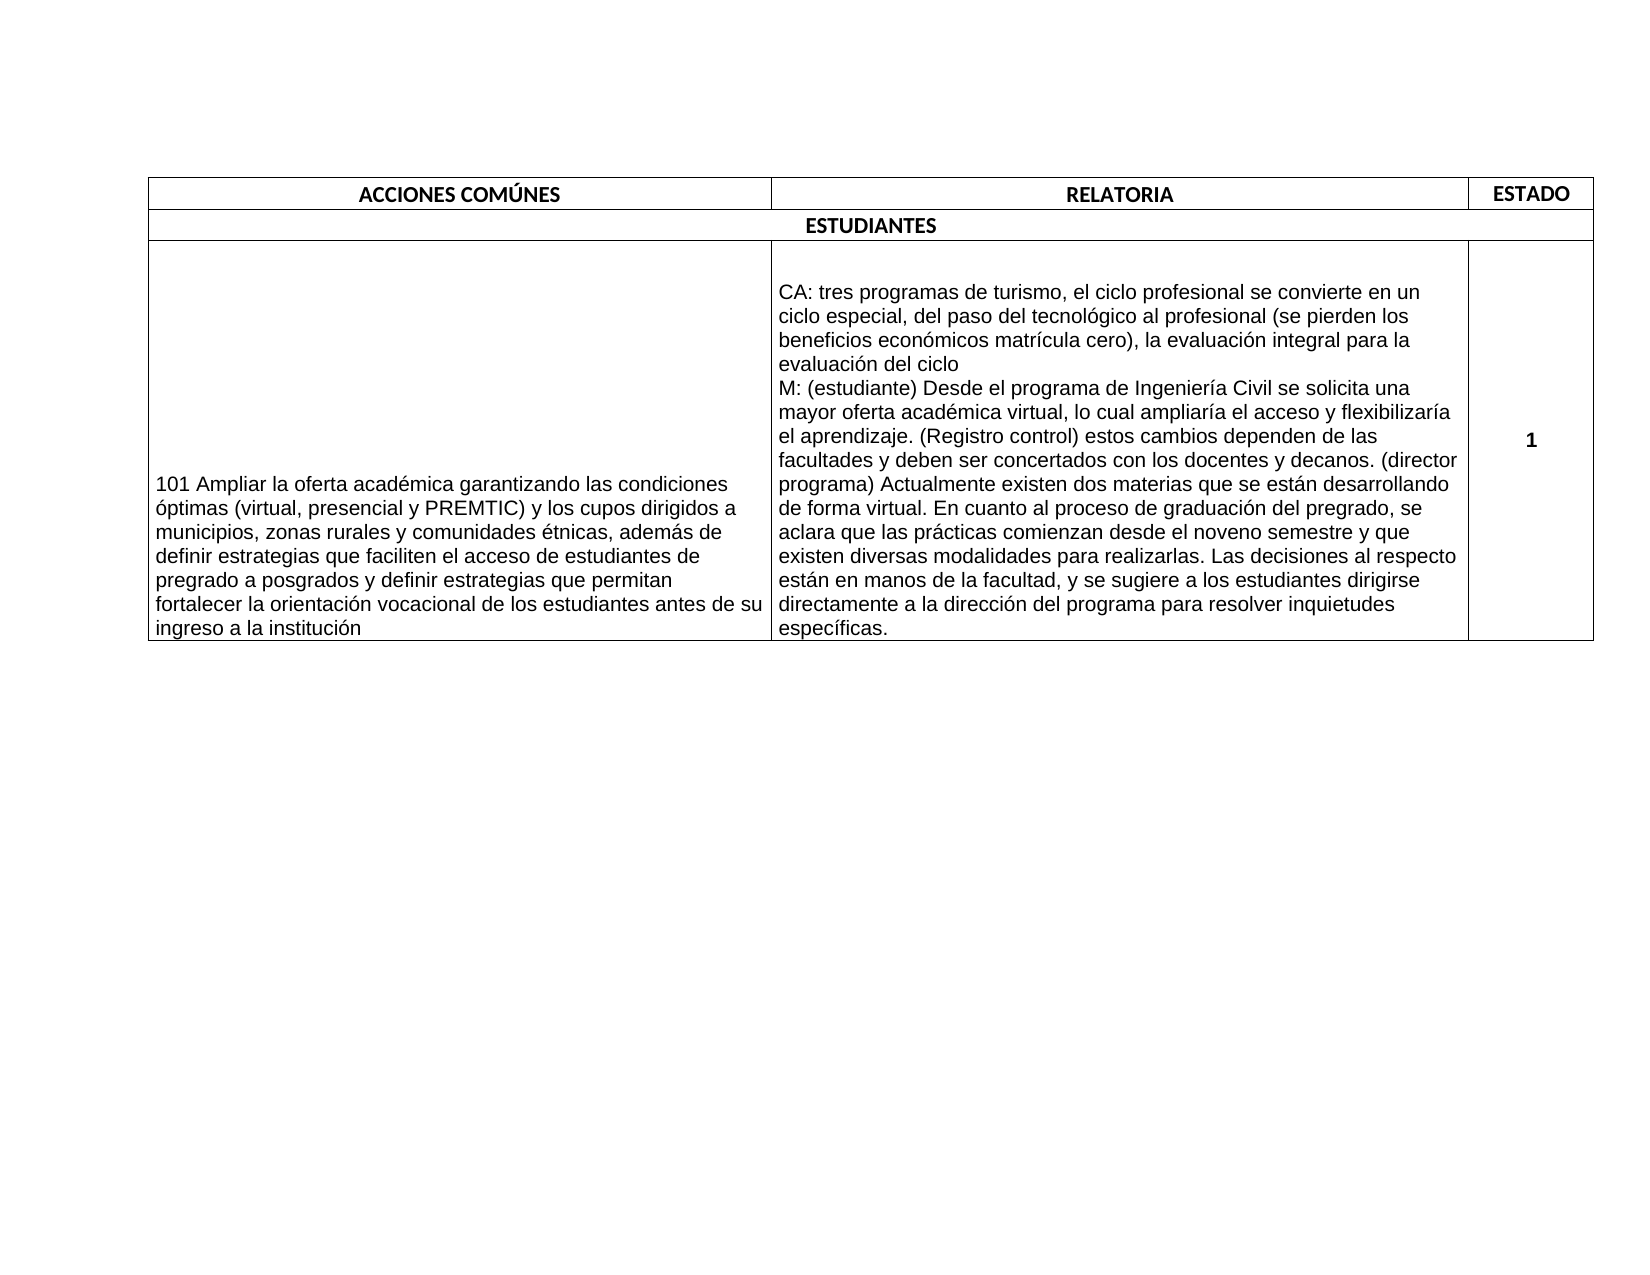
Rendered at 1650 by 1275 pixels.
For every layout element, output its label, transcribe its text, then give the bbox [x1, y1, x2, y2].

table_cell 1 [1469, 241, 1593, 640]
table_header ACCIONES COMÚNES [149, 178, 771, 208]
table_header RELATORIA [772, 178, 1468, 208]
table_cell ESTUDIANTES [149, 210, 1593, 240]
table_cell CA: tres programas de turismo, el ciclo profesional se convierte en un ciclo especial, del paso del tecnológico al profesional (se pierden los beneficios económicos matrícula cero), la evaluación integral para la evaluación del ciclo M: (estudiante) Desde el programa de Ingeniería Civil se solicita una mayor oferta académica virtual, lo cual ampliaría el acceso y flexibilizaría el aprendizaje. (Registro control) estos cambios dependen de las facultades y deben ser concertados con los docentes y decanos. (director programa) Actualmente existen dos materias que se están desarrollando de forma virtual. En cuanto al proceso de graduación del pregrado, se aclara que las prácticas comienzan desde el noveno semestre y que existen diversas modalidades para realizarlas. Las decisiones al respecto están en manos de la facultad, y se sugiere a los estudiantes dirigirse directamente a la dirección del programa para resolver inquietudes específicas. [772, 241, 1468, 640]
table_cell 101 Ampliar la oferta académica garantizando las condiciones óptimas (virtual, presencial y PREMTIC) y los cupos dirigidos a municipios, zonas rurales y comunidades étnicas, además de definir estrategias que faciliten el acceso de estudiantes de pregrado a posgrados y definir estrategias que permitan fortalecer la orientación vocacional de los estudiantes antes de su ingreso a la institución [149, 241, 771, 640]
table_header ESTADO [1469, 178, 1593, 208]
